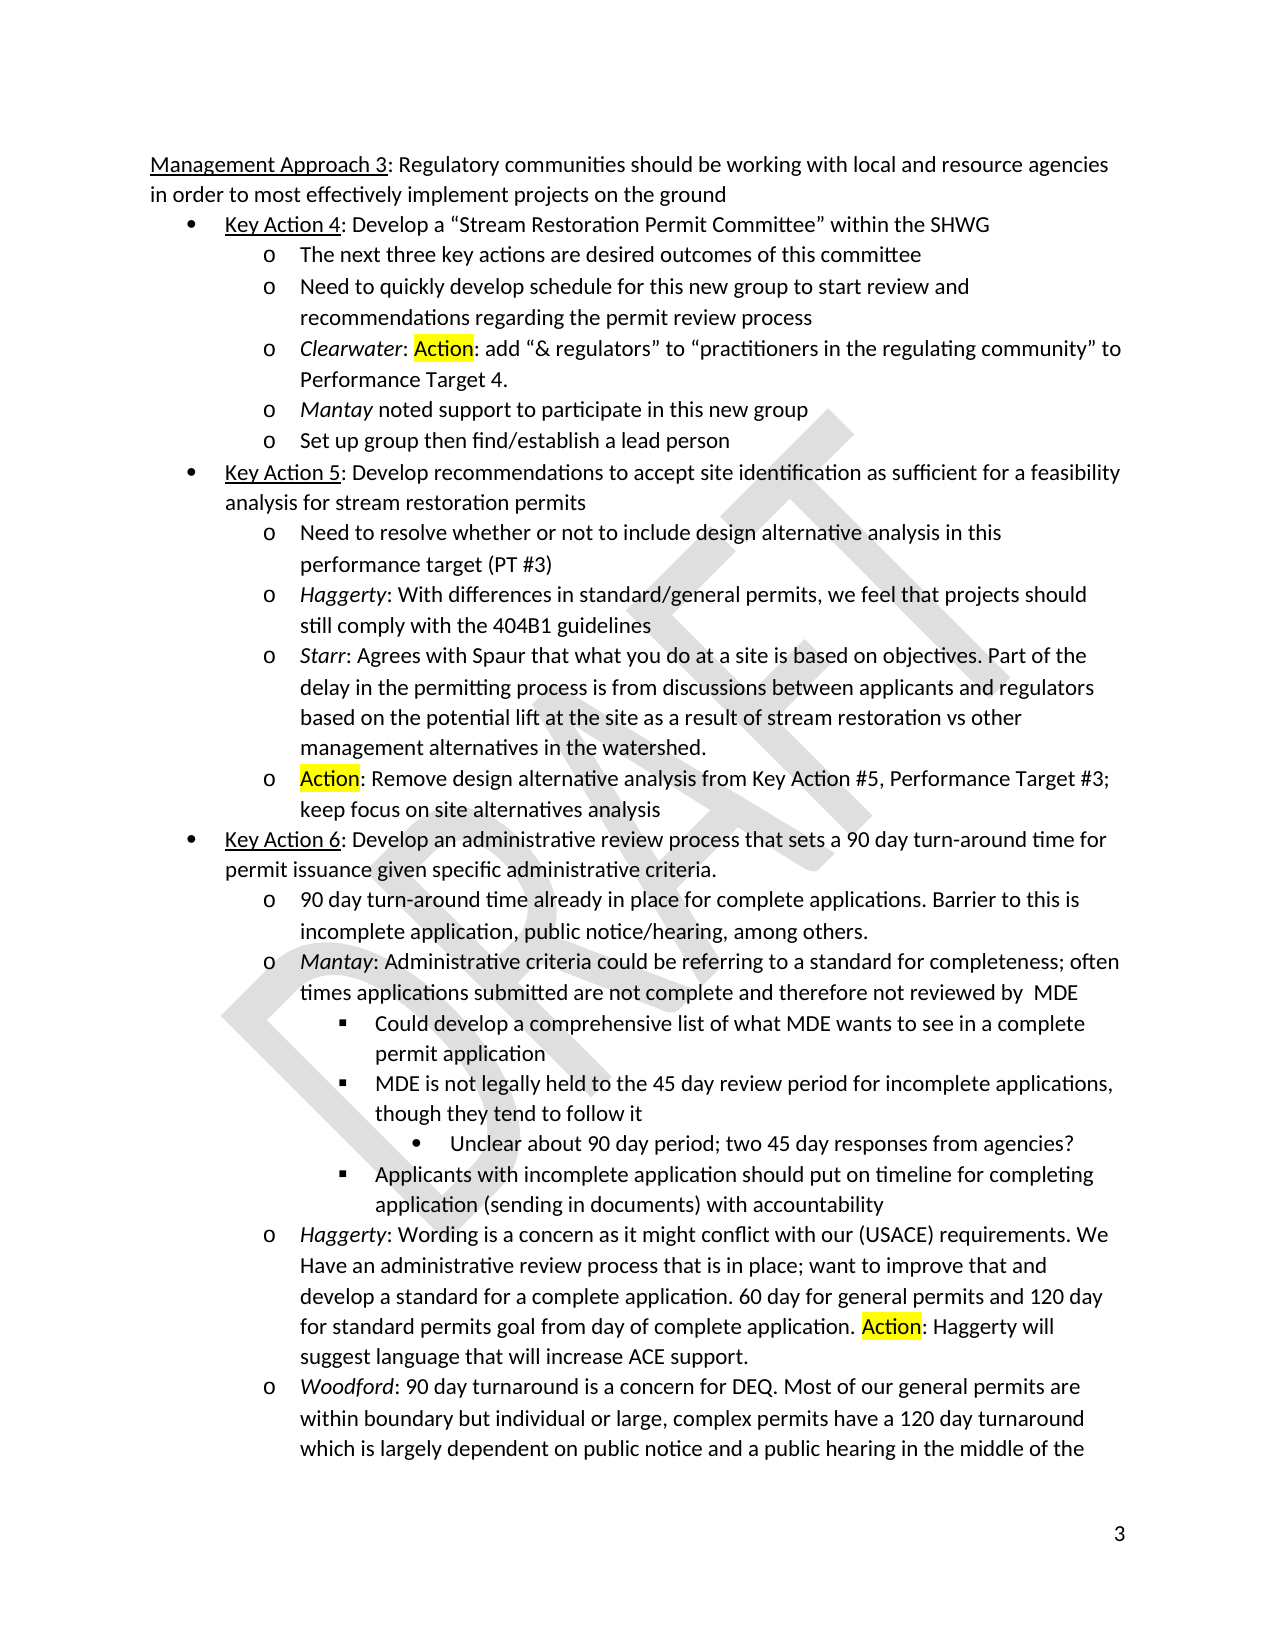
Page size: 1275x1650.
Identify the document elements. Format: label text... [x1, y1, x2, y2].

list Key Action 6: Develop an administrative review process that sets a 90 day turn-around time for permit issuance given specific administrative criteria. [187, 825, 1125, 883]
list Mantay: Administrative criteria could be referring to a standard for completeness; often times applications submitted are not complete and therefore not reviewed by MDE [262, 947, 1125, 1007]
list 90 day turn-around time already in place for complete applications. Barrier to this is incomplete application, public notice/hearing, among others. [262, 886, 1125, 945]
list Need to quickly develop schedule for this new group to start review and recommendations regarding the permit review process [262, 272, 1125, 331]
list MDE is not legally held to the 45 day review period for incomplete applications, though they tend to follow it [337, 1069, 1125, 1127]
list The next three key actions are desired outcomes of this committee [262, 241, 1125, 270]
list Applicants with incomplete application should put on timeline for completing application (sending in documents) with accountability [337, 1160, 1125, 1218]
list Key Action 4: Develop a “Stream Restoration Permit Committee” within the SHWG [187, 210, 1125, 238]
list Need to resolve whether or not to include design alternative analysis in this performance target (PT #3) [262, 518, 1125, 578]
list Key Action 5: Develop recommendations to accept site identification as sufficient for a feasibility analysis for stream restoration permits [187, 458, 1125, 516]
list Mantay noted support to participate in this new group [262, 395, 1125, 424]
list Clearwater: Action: add “& regulators” to “practitioners in the regulating community” to Performance Target 4. [262, 334, 1125, 393]
list Haggerty: With differences in standard/general permits, we feel that projects should still comply with the 404B1 guidelines [262, 580, 1125, 639]
list Haggerty: Wording is a concern as it might conflict with our (USACE) requirements. We Have an administrative review process that is in place; want to improve that and develop a standard for a complete application. 60 day for general permits and 120 day for standard permits goal from day of complete application. Action: Haggerty will suggest language that will increase ACE support. [262, 1220, 1125, 1370]
list Could develop a comprehensive list of what MDE wants to see in a complete permit application [337, 1009, 1125, 1067]
text Management Approach 3: Regulatory communities should be working with local and resource agencies in order to most effectively implement projects on the ground [150, 150, 1125, 208]
list Starr: Agrees with Spaur that what you do at a site is based on objectives. Part of the delay in the permitting process is from discussions between applicants and regulators based on the potential lift at the site as a result of stream restoration vs other management alternatives in the watershed. [262, 642, 1125, 761]
list Set up group then find/establish a lead person [262, 427, 1125, 456]
list Unclear about 90 day period; two 45 day responses from agencies? [412, 1129, 1125, 1158]
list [262, 1372, 1125, 1462]
list Action: Remove design alternative analysis from Key Action #5, Performance Target #3; keep focus on site alternatives analysis [262, 764, 1125, 823]
